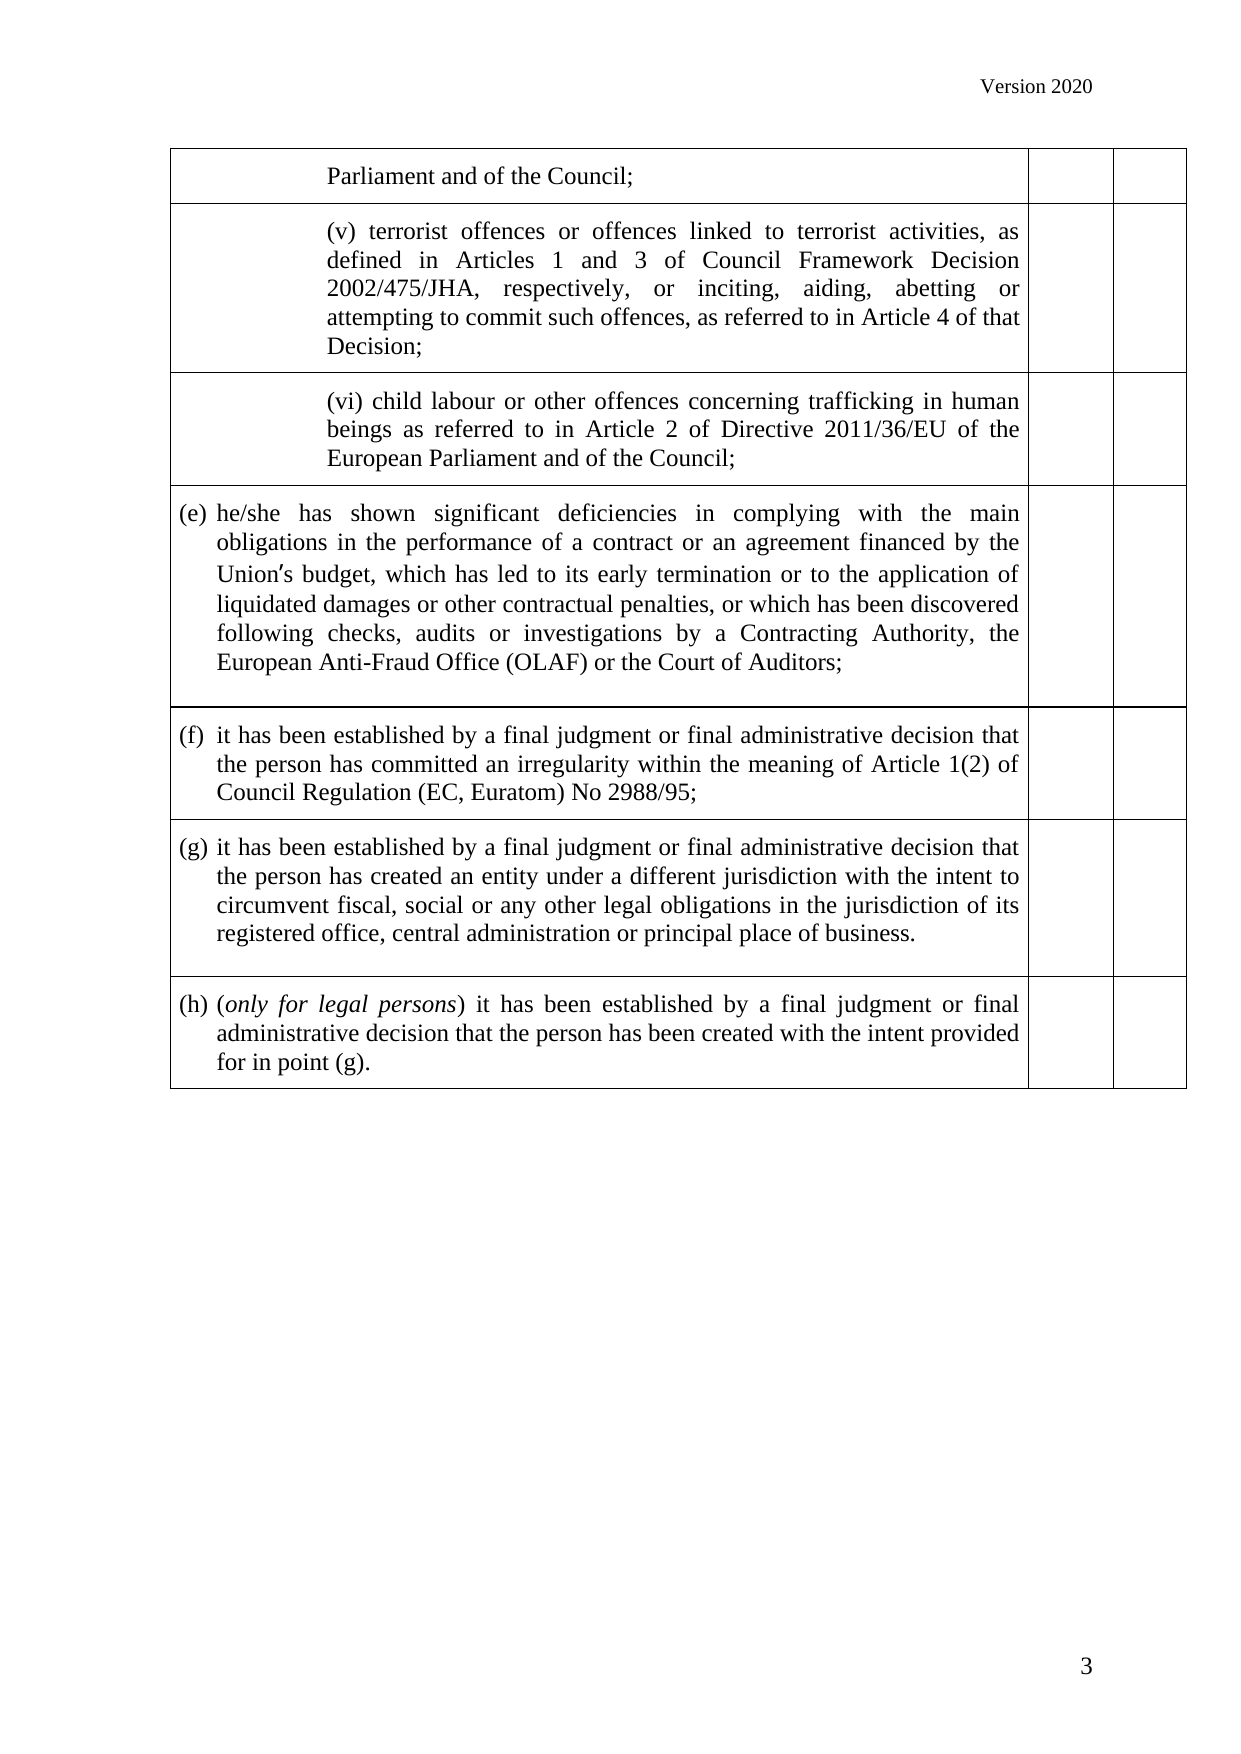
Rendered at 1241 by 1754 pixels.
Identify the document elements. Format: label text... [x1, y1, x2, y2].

table_cell (only for legal persons) it has been established by a final judgment or final administrative decision that the person has been created with the intent provided for in point (g). [171, 977, 1028, 1088]
table_cell [1029, 708, 1113, 819]
table_cell [1114, 204, 1186, 372]
table_cell it has been established by a final judgment or final administrative decision that the person has created an entity under a different jurisdiction with the intent to circumvent fiscal, social or any other legal obligations in the jurisdiction of its registered office, central administration or principal place of business. [171, 820, 1028, 976]
table_cell [1114, 373, 1186, 484]
table_cell [1114, 820, 1186, 976]
table_cell (vi) child labour or other offences concerning trafficking in human beings as referred to in Article 2 of Directive 2011/36/EU of the European Parliament and of the Council; [171, 373, 1028, 484]
table_cell (v) terrorist offences or offences linked to terrorist activities, as defined in Articles 1 and 3 of Council Framework Decision 2002/475/JHA, respectively, or inciting, aiding, abetting or attempting to commit such offences, as referred to in Article 4 of that Decision; [171, 204, 1028, 372]
table_cell it has been established by a final judgment or final administrative decision that the person has committed an irregularity within the meaning of Article 1(2) of Council Regulation (EC, Euratom) No 2988/95; [171, 708, 1028, 819]
table_cell he/she has shown significant deficiencies in complying with the main obligations in the performance of a contract or an agreement financed by the Union’s budget, which has led to its early termination or to the application of liquidated damages or other contractual penalties, or which has been discovered following checks, audits or investigations by a Contracting Authority, the European Anti-Fraud Office (OLAF) or the Court of Auditors; [171, 486, 1028, 706]
table_cell [1029, 820, 1113, 976]
table_cell [1114, 149, 1186, 202]
table_cell [1114, 708, 1186, 819]
table_cell [1029, 977, 1113, 1088]
table_cell [1114, 977, 1186, 1088]
table_cell [1029, 373, 1113, 484]
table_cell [171, 149, 1028, 202]
table_cell [1029, 149, 1113, 202]
table_cell [1114, 486, 1186, 706]
table_cell [1029, 204, 1113, 372]
table_cell [1029, 486, 1113, 706]
